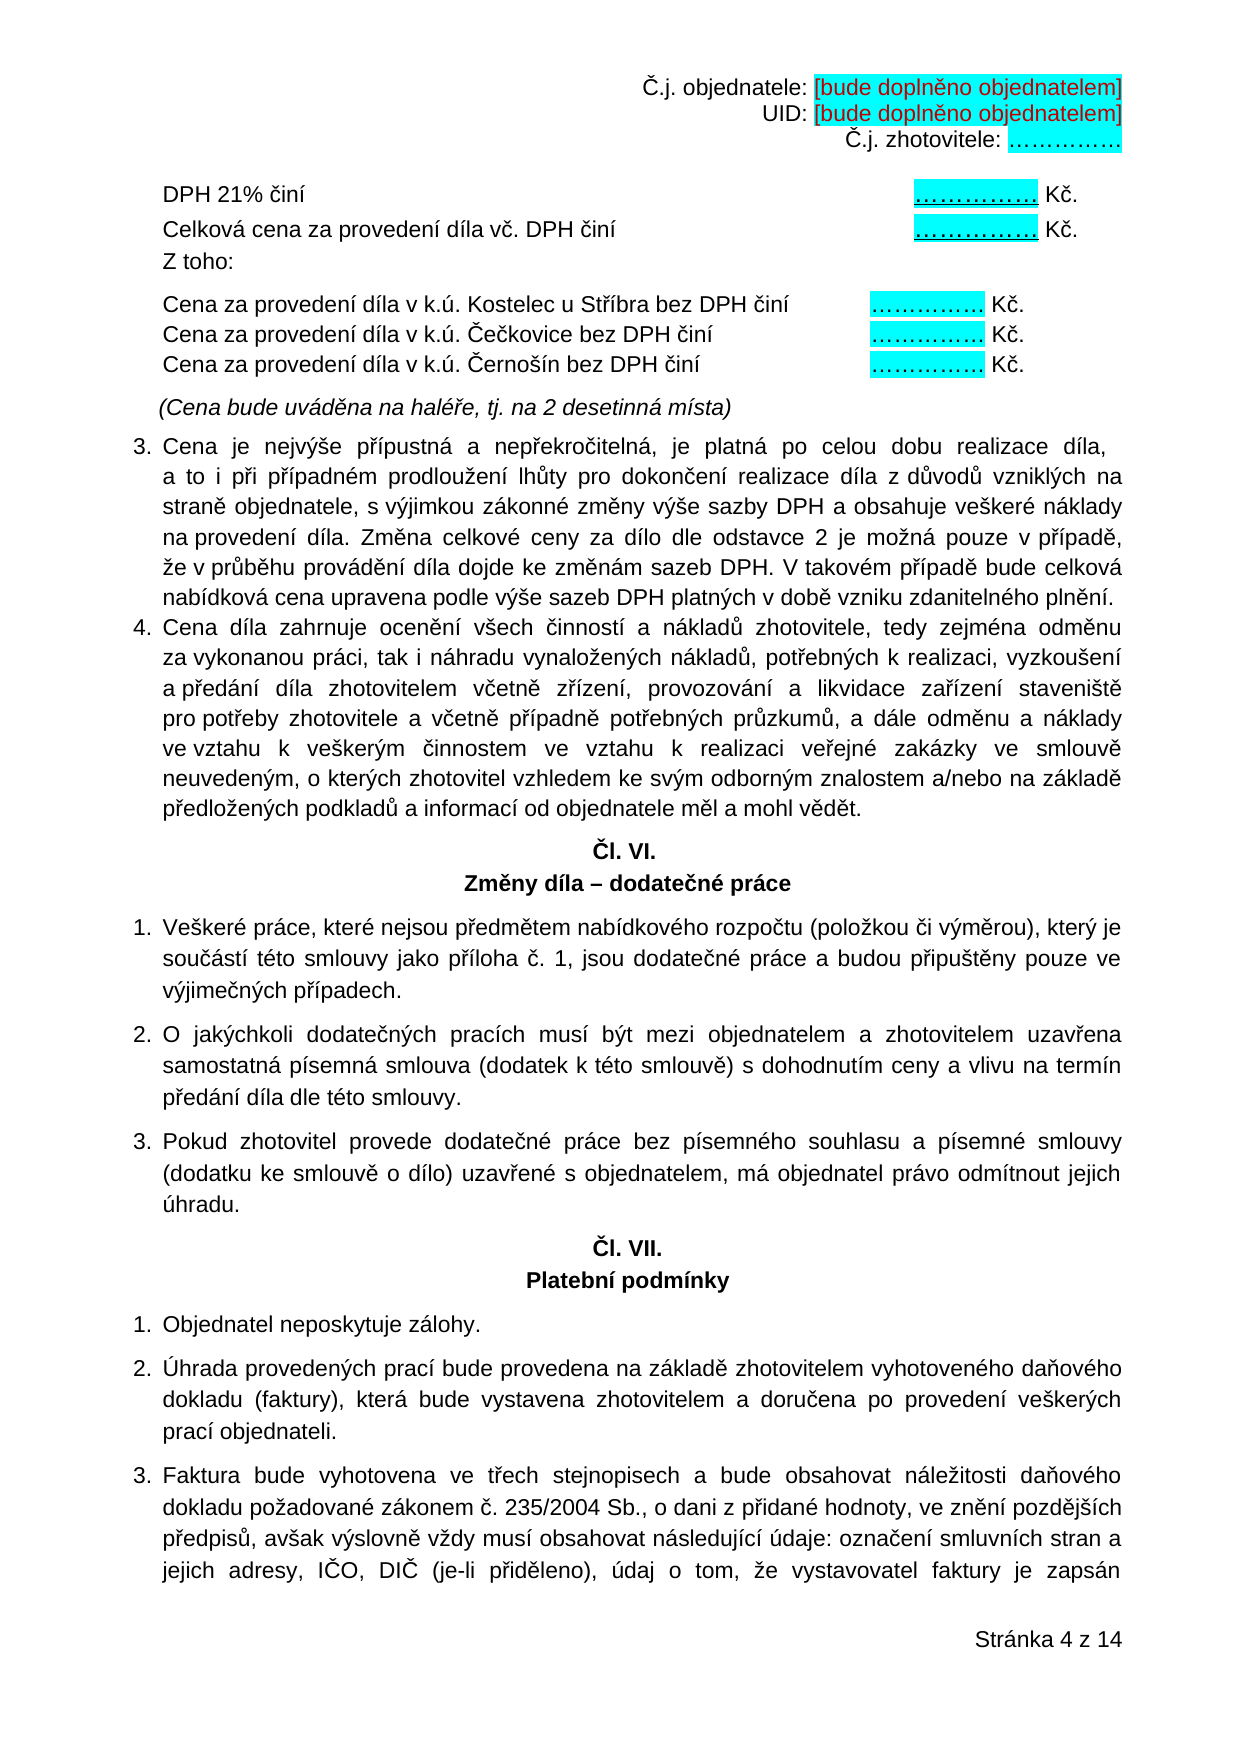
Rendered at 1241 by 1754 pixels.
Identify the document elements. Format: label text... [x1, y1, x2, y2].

list DPH 21% činí …………… Kč. [1038, 179, 1122, 208]
list Celková cena za provedení díla vč. DPH činí …………… Kč. [162, 214, 914, 242]
list Veškeré práce, které nejsou předmětem nabídkového rozpočtu (položkou či výměrou), který je součástí této smlouvy jako příloha č. 1, jsou dodatečné práce a budou připuštěny pouze ve výjimečných případech. [133, 914, 1122, 1003]
list Čl. VI. Změny díla – dodatečné práce [133, 838, 1122, 896]
list Cena díla zahrnuje ocenění všech činností a nákladů zhotovitele, tedy zejména odměnu za vykonanou práci, tak i náhradu vynaložených nákladů, potřebných k realizaci, vyzkoušení a předání díla zhotovitelem včetně zřízení, provozování a likvidace zařízení staveniště pro potřeby zhotovitele a včetně případně potřebných průzkumů, a dále odměnu a náklady ve vztahu k veškerým činnostem ve vztahu k realizaci veřejné zakázky ve smlouvě neuvedeným, o kterých zhotovitel vzhledem ke svým odborným znalostem a/nebo na základě předložených podkladů a informací od objednatele měl a mohl vědět. [133, 614, 1122, 822]
text Cena za provedení díla v k.ú. Černošín bez DPH činí …………… Kč. [985, 351, 1122, 378]
text Z toho: [133, 248, 1122, 274]
text (Cena bude uváděna na haléře, tj. na 2 desetinná místa) [133, 394, 1122, 420]
list Cena je nejvýše přípustná a nepřekročitelná, je platná po celou dobu realizace díla, a to i při případném prodloužení lhůty pro dokončení realizace díla z důvodů vzniklých na straně objednatele, s výjimkou zákonné změny výše sazby DPH a obsahuje veškeré náklady na provedení díla. Změna celkové ceny za dílo dle odstavce 2 je možná pouze v případě, že v průběhu provádění díla dojde ke změnám sazeb DPH. V takovém případě bude celková nabídková cena upravena podle výše sazeb DPH platných v době vzniku zdanitelného plnění. [133, 433, 1122, 610]
list O jakýchkoli dodatečných pracích musí být mezi objednatelem a zhotovitelem uzavřena samostatná písemná smlouva (dodatek k této smlouvě) s dohodnutím ceny a vlivu na termín předání díla dle této smlouvy. [133, 1021, 1122, 1110]
list Čl. VII. Platební podmínky [133, 1235, 1122, 1293]
text Cena za provedení díla v k.ú. Kostelec u Stříbra bez DPH činí …………… Kč. [133, 291, 870, 317]
list Pokud zhotovitel provede dodatečné práce bez písemného souhlasu a písemné smlouvy (dodatku ke smlouvě o dílo) uzavřené s objednatelem, má objednatel právo odmítnout jejich úhradu. [133, 1128, 1122, 1217]
text Cena za provedení díla v k.ú. Čečkovice bez DPH činí …………… Kč. [133, 321, 870, 347]
list Úhrada provedených prací bude provedena na základě zhotovitelem vyhotoveného daňového dokladu (faktury), která bude vystavena zhotovitelem a doručena po provedení veškerých prací objednateli. [133, 1355, 1122, 1444]
text Cena za provedení díla v k.ú. Černošín bez DPH činí …………… Kč. [133, 351, 870, 378]
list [133, 1462, 1122, 1583]
list DPH 21% činí …………… Kč. [162, 179, 914, 208]
list Objednatel neposkytuje zálohy. [133, 1311, 1122, 1337]
